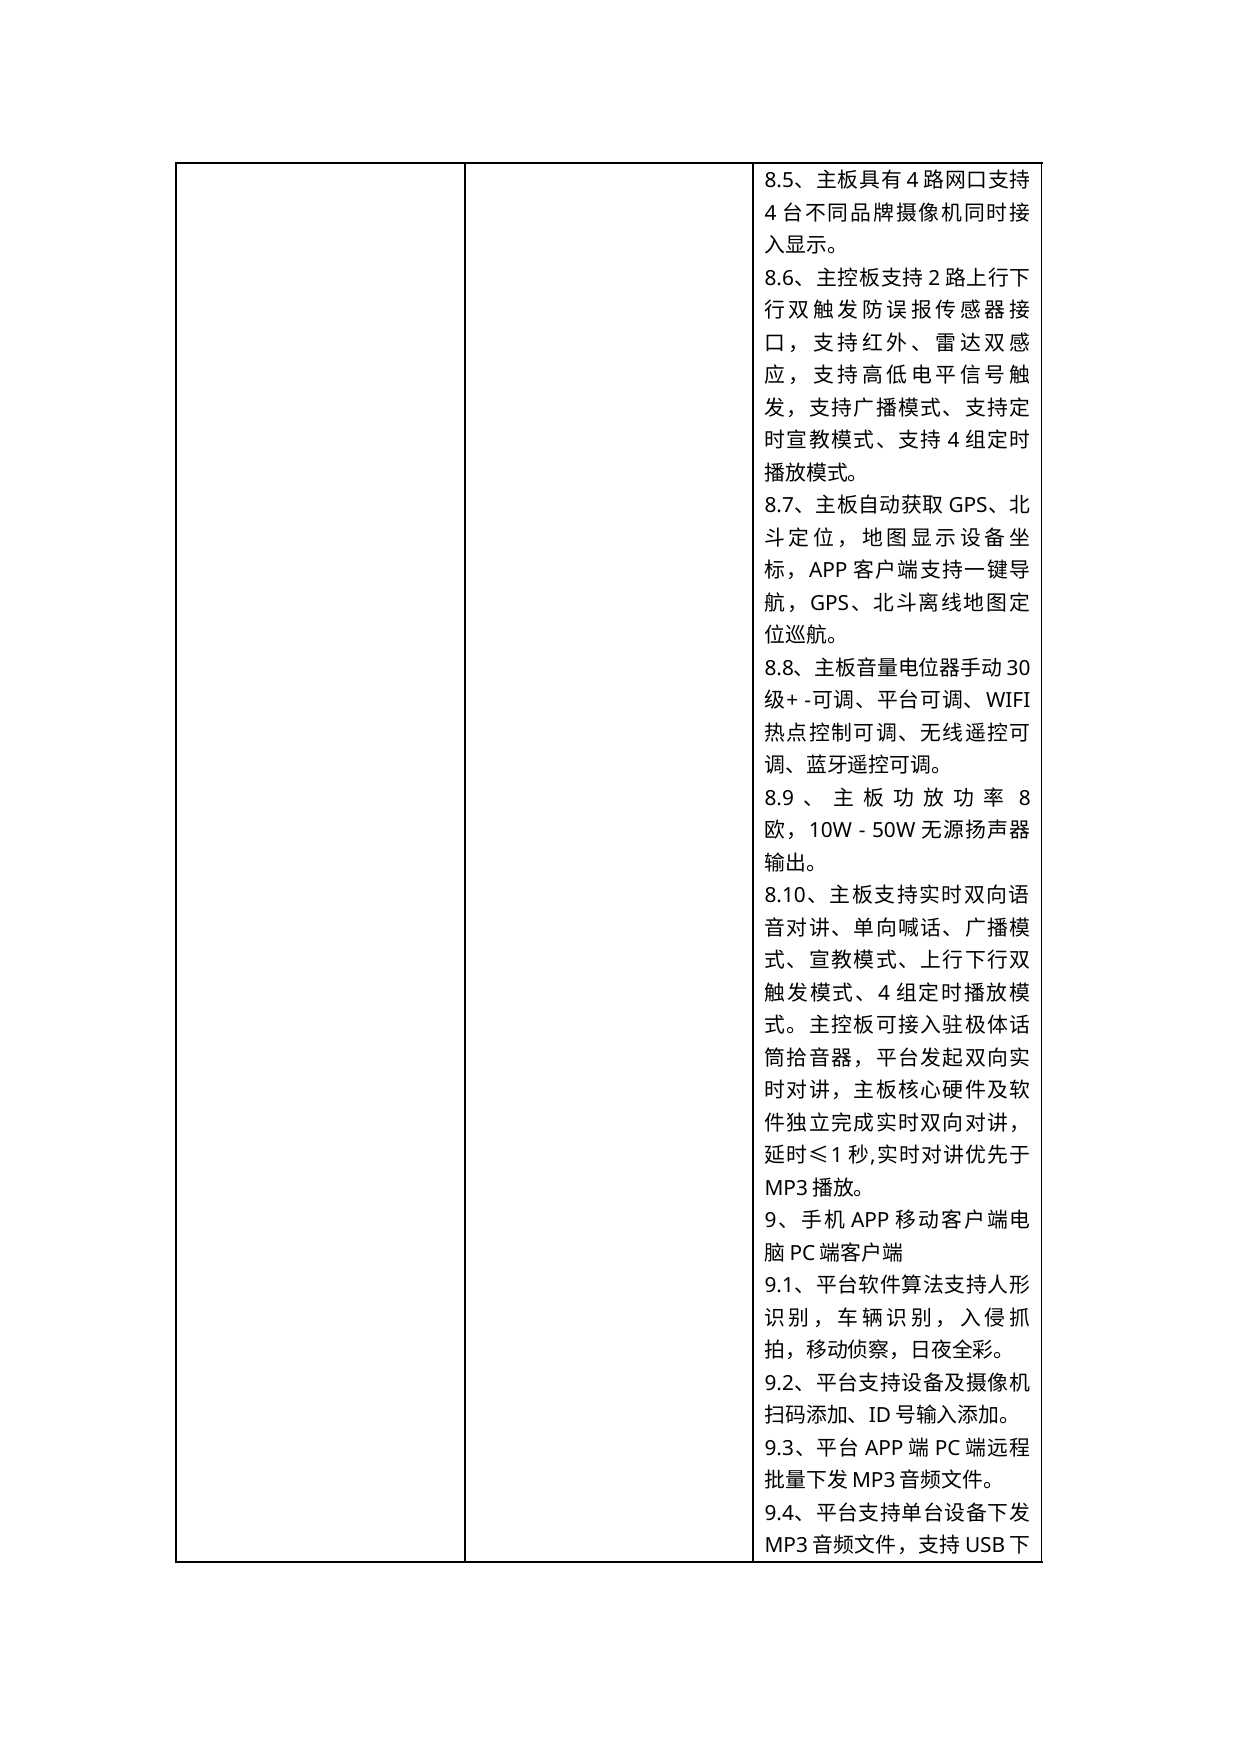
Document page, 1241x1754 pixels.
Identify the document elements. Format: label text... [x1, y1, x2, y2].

table_cell 1 [177, 164, 464, 1561]
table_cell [754, 164, 1041, 1561]
table_cell [466, 164, 752, 1561]
